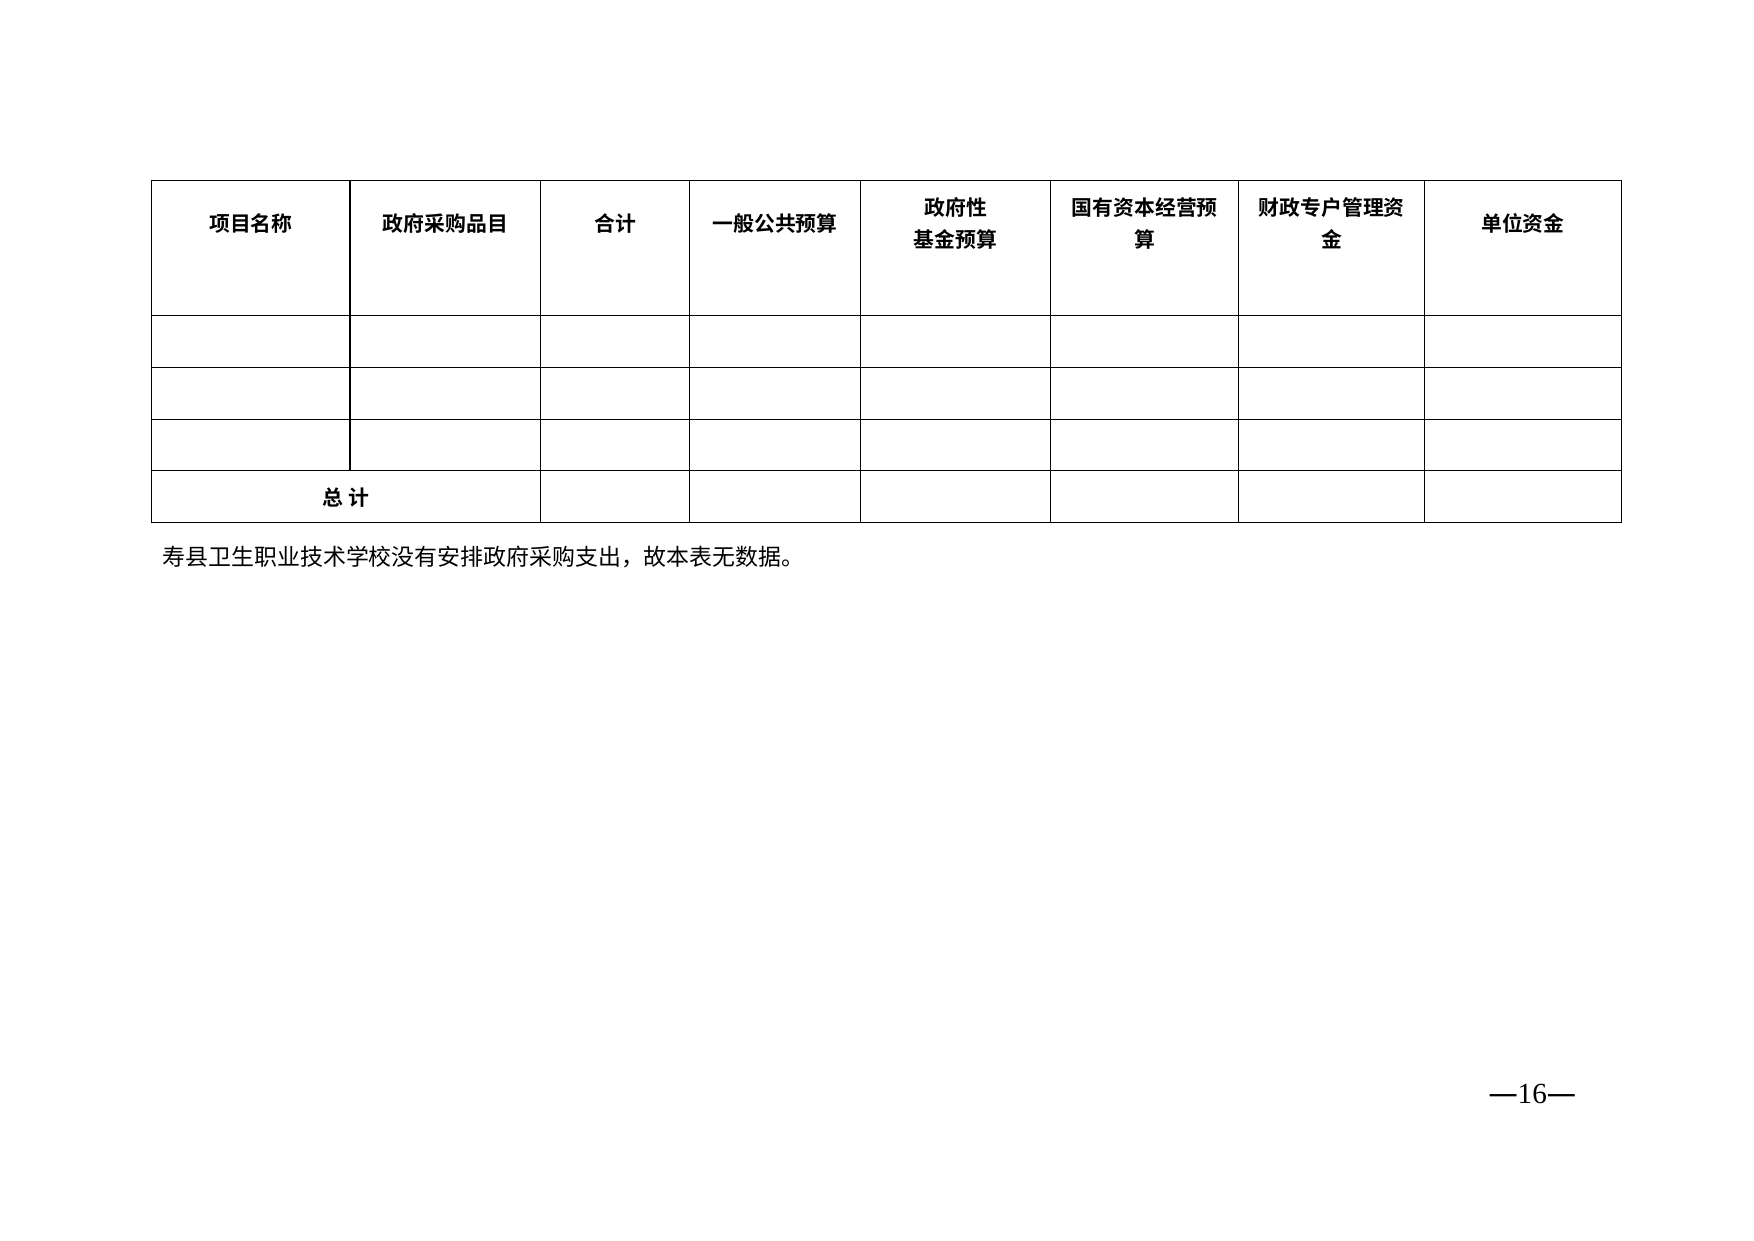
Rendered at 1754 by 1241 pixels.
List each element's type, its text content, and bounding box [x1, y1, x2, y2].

table_cell 单位资金 [1425, 181, 1621, 263]
table_cell [1051, 420, 1238, 470]
table_cell [1239, 316, 1424, 367]
table_cell [1425, 471, 1621, 522]
table_cell [690, 420, 860, 470]
table_cell [1051, 316, 1238, 367]
table_cell [1051, 471, 1238, 522]
table_cell [152, 420, 349, 470]
table_cell [1239, 368, 1424, 418]
table_cell [1239, 420, 1424, 470]
table_cell [861, 368, 1050, 418]
table_cell [541, 368, 689, 418]
table_cell [861, 471, 1050, 522]
table_cell [152, 368, 349, 418]
table_cell [690, 471, 860, 522]
table_cell [861, 264, 1050, 315]
table_cell [690, 368, 860, 418]
table_cell 财政专户管理资金 [1239, 181, 1424, 263]
table_cell 政府采购品目 [351, 181, 540, 263]
table_cell [1425, 316, 1621, 367]
table_cell [351, 420, 540, 470]
table_cell [541, 471, 689, 522]
table_cell [152, 316, 349, 367]
table_cell [1051, 368, 1238, 418]
table_cell [690, 264, 860, 315]
table_cell 合计 [541, 181, 689, 263]
table_cell [351, 264, 540, 315]
table_cell [861, 316, 1050, 367]
table_cell 国有资本经营预算 [1051, 181, 1238, 263]
table_cell [690, 316, 860, 367]
text 寿县卫生职业技术学校没有安排政府采购支出，故本表无数据。 [162, 523, 1594, 588]
table_cell [1425, 420, 1621, 470]
table_cell [1051, 264, 1238, 315]
table_cell 一般公共预算 [690, 181, 860, 263]
table_cell [351, 368, 540, 418]
table_cell [541, 316, 689, 367]
table_cell [1239, 264, 1424, 315]
table_cell [152, 264, 349, 315]
table_cell 项目名称 [152, 181, 349, 263]
table_cell [861, 420, 1050, 470]
table_cell [1425, 264, 1621, 315]
table_cell [1239, 471, 1424, 522]
table_cell 政府性 基金预算 [861, 181, 1050, 263]
table_cell 总 计 [152, 471, 540, 522]
table_cell [541, 420, 689, 470]
table_cell [541, 264, 689, 315]
table_cell [1425, 368, 1621, 418]
table_cell [351, 316, 540, 367]
